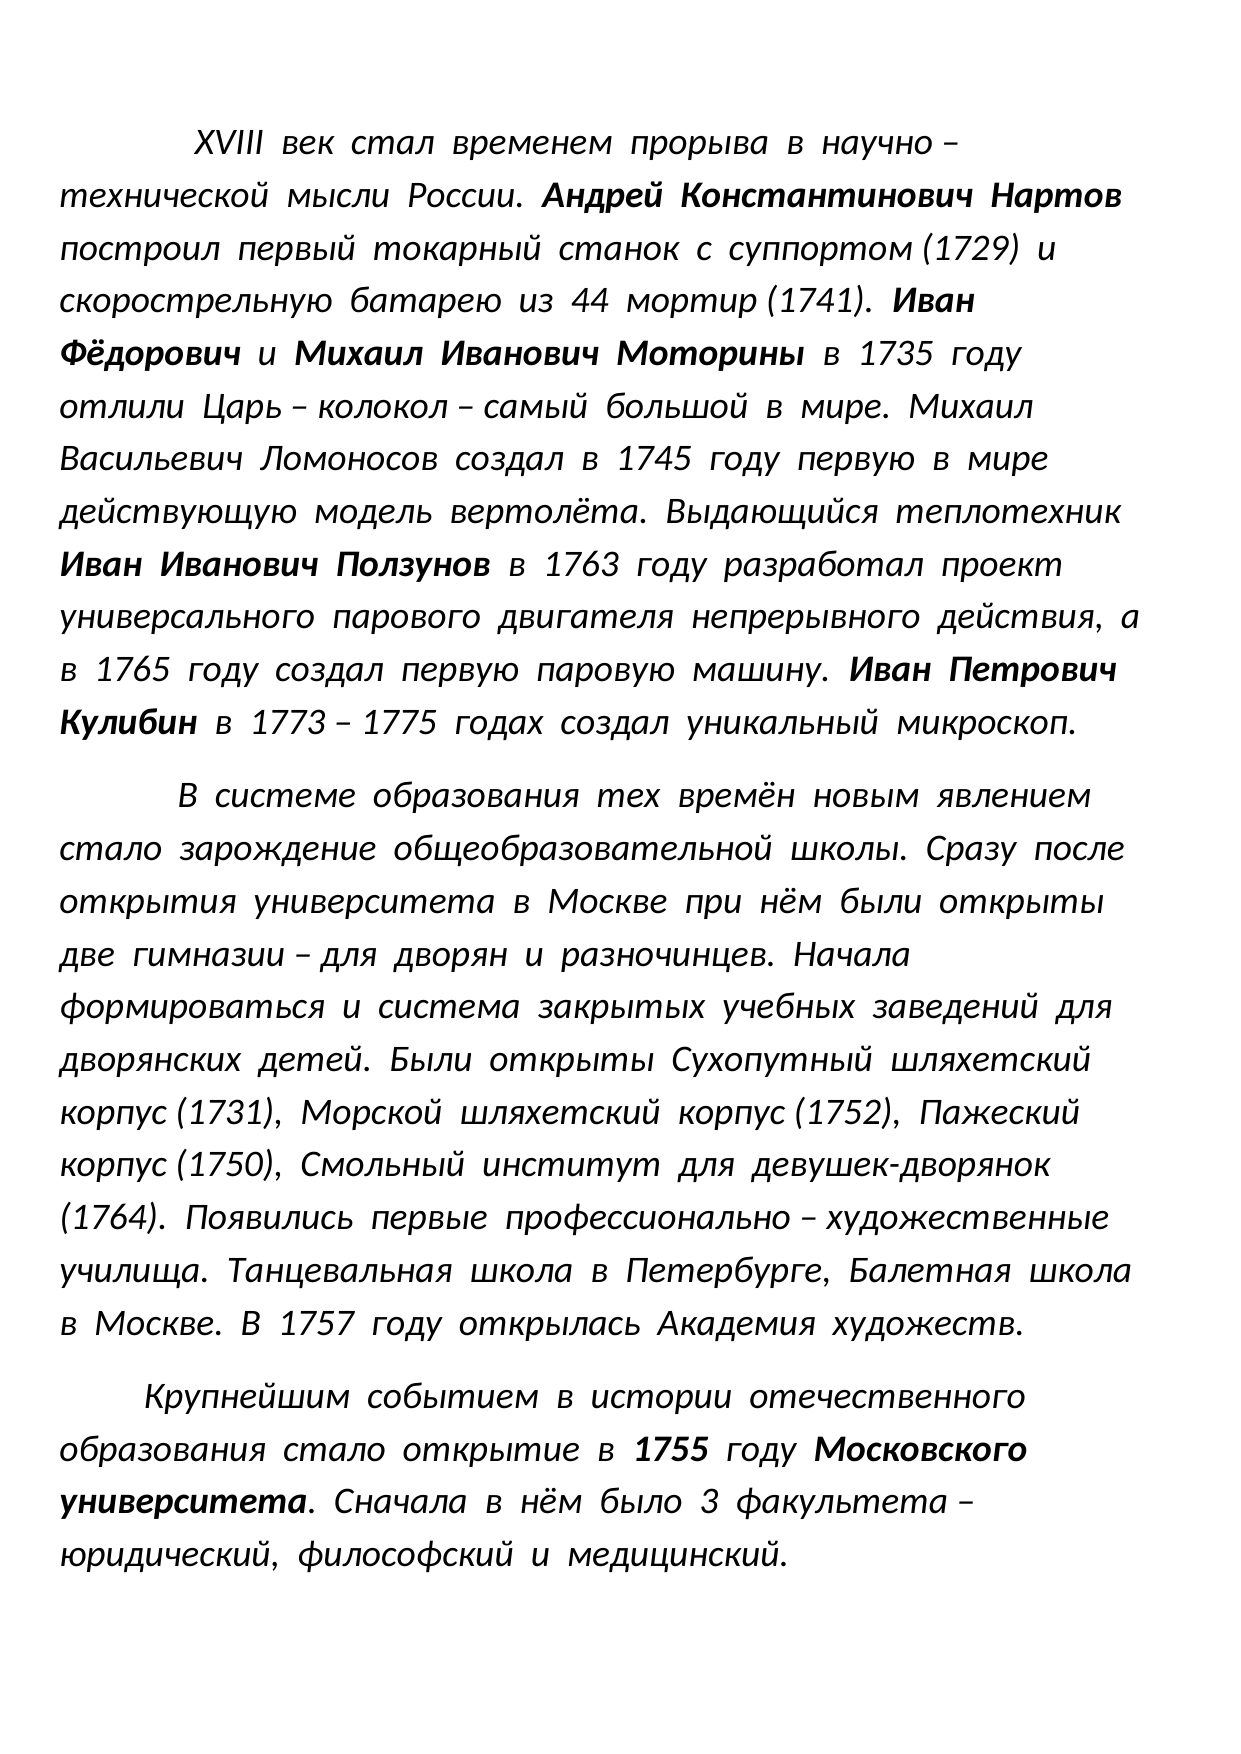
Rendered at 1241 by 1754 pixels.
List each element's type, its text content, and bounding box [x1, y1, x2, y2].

text Крупнейшим событием в истории отечественного образования стало открытие в 1755 году Московского университета. Сначала в нём было 3 факультета – юридический, философский и медицинский. [59, 1372, 1152, 1576]
text В системе образования тех времён новым явлением стало зарождение общеобразовательной школы. Сразу после открытия университета в Москве при нём были открыты две гимназии – для дворян и разночинцев. Начала формироваться и система закрытых учебных заведений для дворянских детей. Были открыты Сухопутный шляхетский корпус (1731), Морской шляхетский корпус (1752), Пажеский корпус (1750), Смольный институт для девушек-дворянок (1764). Появились первые профессионально – художественные училища. Танцевальная школа в Петербурге, Балетная школа в Москве. В 1757 году открылась Академия художеств. [59, 771, 1152, 1344]
text XVIII век стал временем прорыва в научно – технической мысли России. Андрей Константинович Нартов построил первый токарный станок с суппортом (1729) и скорострельную батарею из 44 мортир (1741). Иван Фёдорович и Михаил Иванович Моторины в 1735 году отлили Царь – колокол – самый большой в мире. Михаил Васильевич Ломоносов создал в 1745 году первую в мире действующую модель вертолёта. Выдающийся теплотехник Иван Иванович Ползунов в 1763 году разработал проект универсального парового двигателя непрерывного действия, а в 1765 году создал первую паровую машину. Иван Петрович Кулибин в 1773 – 1775 годах создал уникальный микроскоп. [59, 118, 1152, 744]
